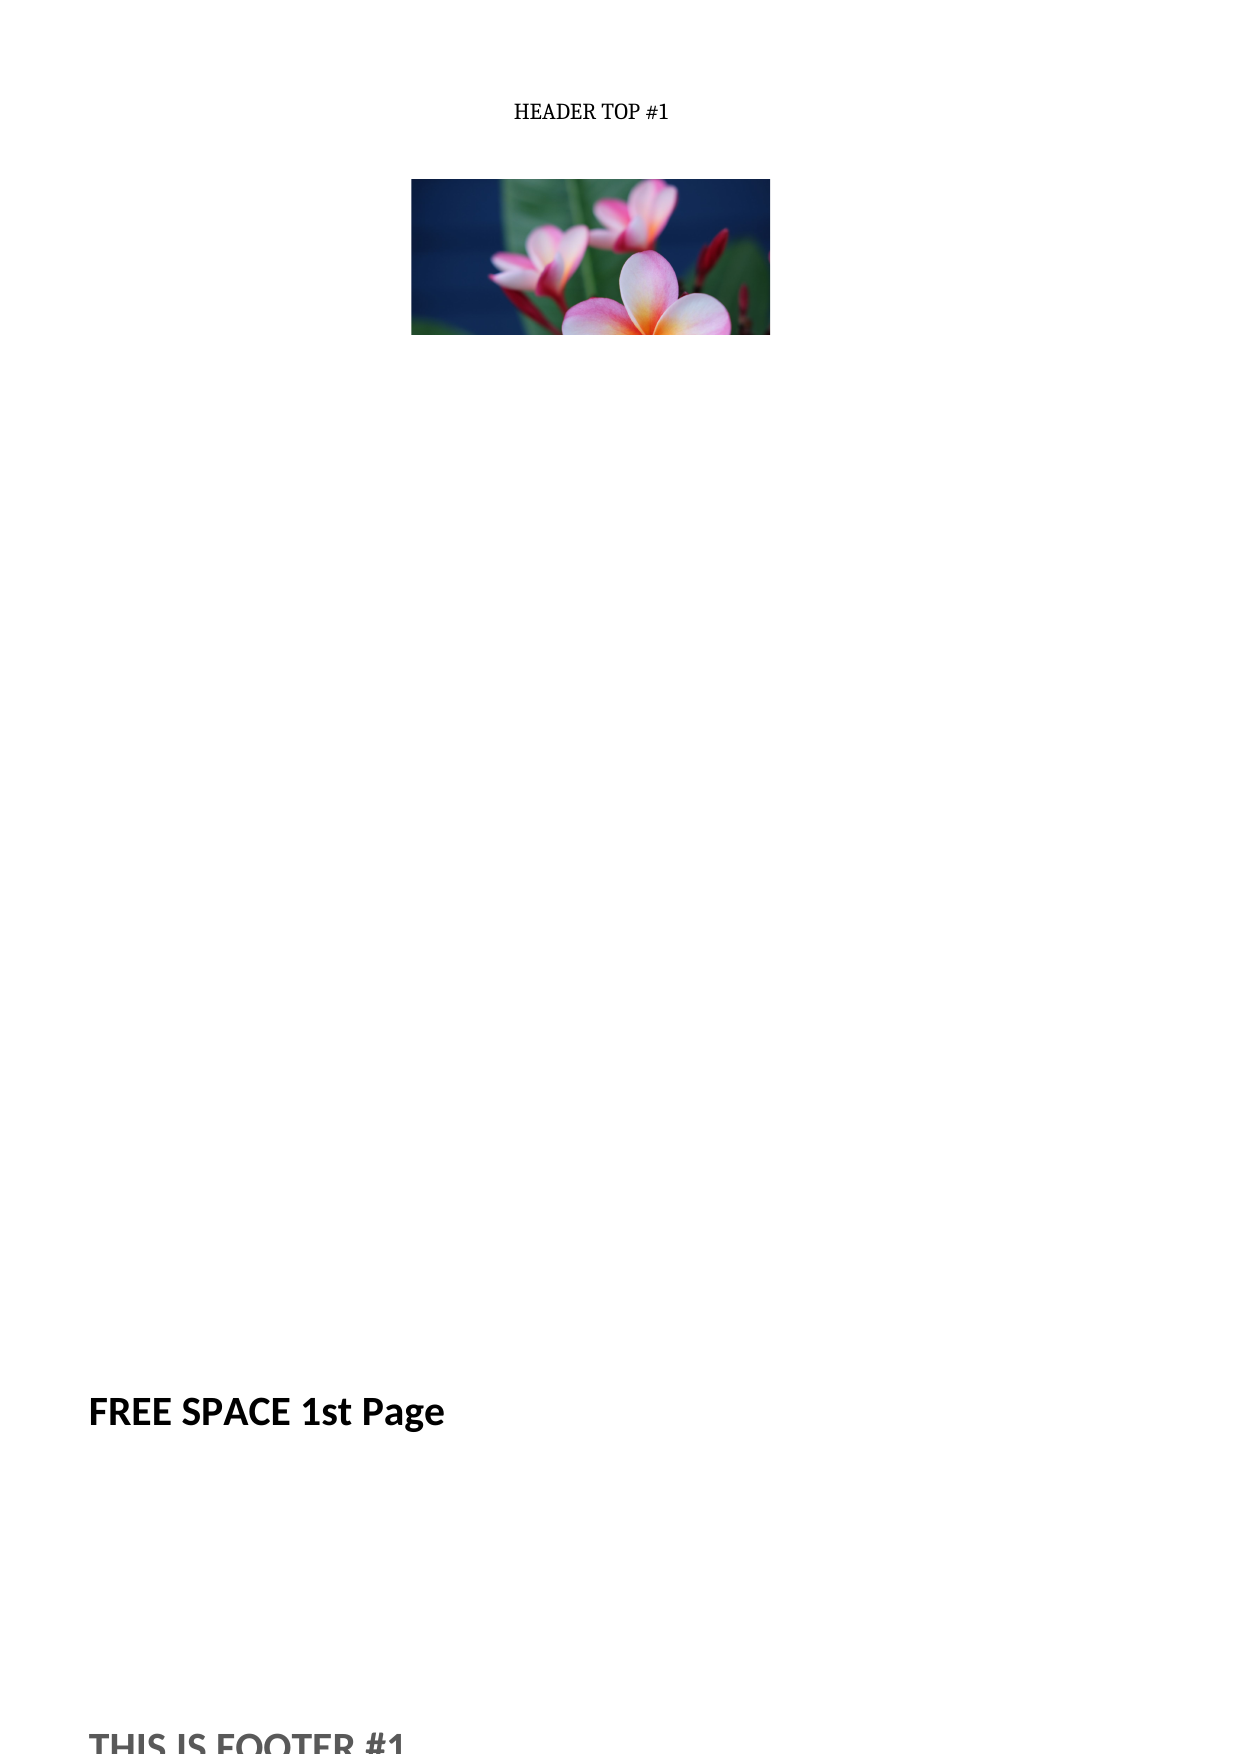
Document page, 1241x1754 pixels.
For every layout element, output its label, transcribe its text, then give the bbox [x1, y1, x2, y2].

text FREE SPACE 1st Page [89, 1385, 1092, 1436]
picture [411, 179, 771, 335]
